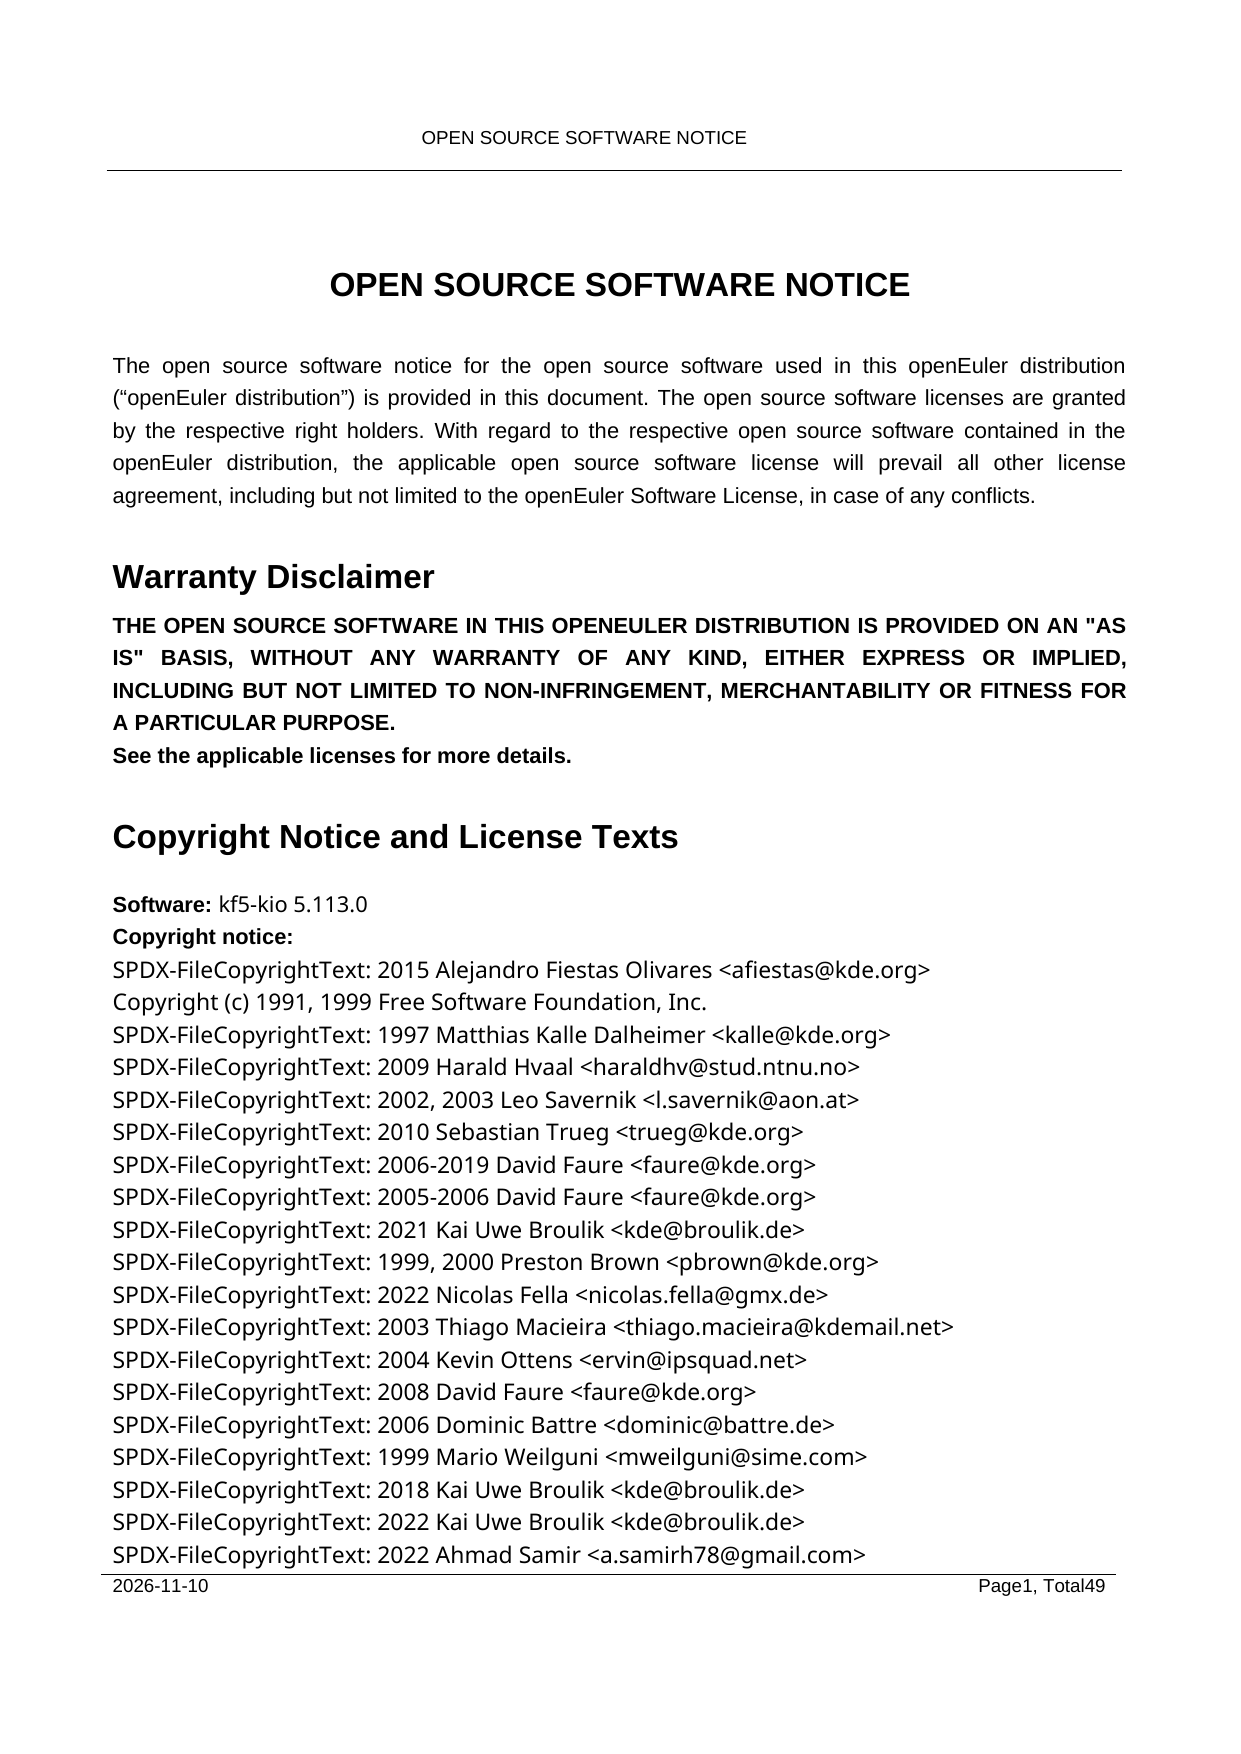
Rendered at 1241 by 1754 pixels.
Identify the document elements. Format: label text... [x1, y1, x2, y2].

text Copyright Notice and License Texts [112, 804, 1128, 869]
text The open source software notice for the open source software used in this openEuler distribution (“openEuler distribution”) is provided in this document. The open source software licenses are granted by the respective right holders. With regard to the respective open source software contained in the openEuler distribution, the applicable open source software license will prevail all other license agreement, including but not limited to the openEuler Software License, in case of any conflicts. [112, 349, 1128, 511]
text OPEN SOURCE SOFTWARE NOTICE [112, 251, 1128, 316]
text Copyright notice: [112, 921, 1128, 953]
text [112, 953, 1128, 1571]
text THE OPEN SOURCE SOFTWARE IN THIS OPENEULER DISTRIBUTION IS PROVIDED ON AN "AS IS" BASIS, WITHOUT ANY WARRANTY OF ANY KIND, EITHER EXPRESS OR IMPLIED, INCLUDING BUT NOT LIMITED TO NON-INFRINGEMENT, MERCHANTABILITY OR FITNESS FOR A PARTICULAR PURPOSE. See the applicable licenses for more details. [112, 609, 1128, 771]
text Software: kf5-kio 5.113.0 [112, 888, 1128, 921]
text Warranty Disclaimer [112, 544, 1128, 609]
